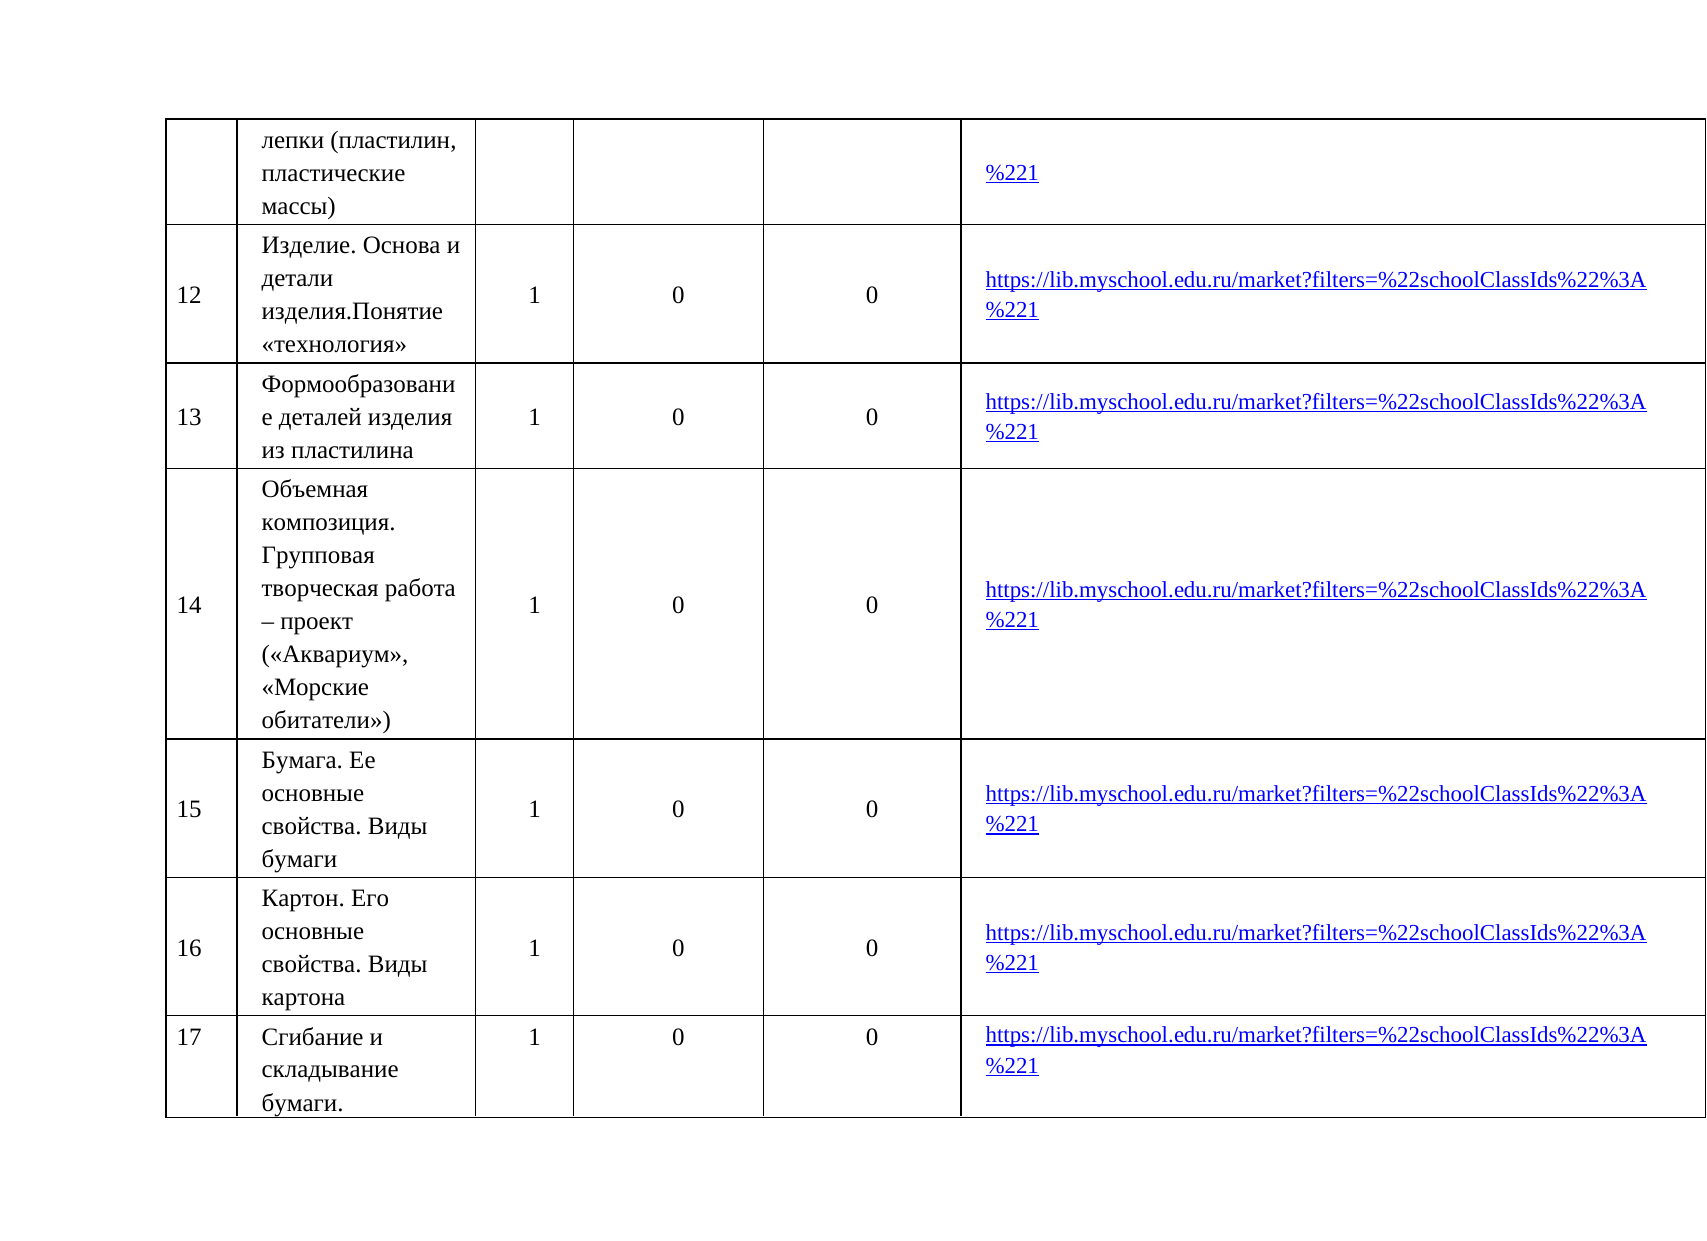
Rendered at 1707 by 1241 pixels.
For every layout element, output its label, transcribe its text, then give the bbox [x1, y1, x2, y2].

table_cell Картон. Его основные свойства. Виды картона [238, 878, 475, 1015]
table_cell 0 [574, 225, 763, 362]
table_cell 15 [167, 740, 236, 876]
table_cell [238, 1016, 475, 1116]
table_cell https://lib.myschool.edu.ru/market?filters=%22schoolClassIds%22%3A%221 [962, 878, 1705, 1015]
table_cell 1 [476, 469, 573, 738]
table_cell 0 [574, 1016, 763, 1116]
table_cell 0 [574, 878, 763, 1015]
table_cell 1 [476, 878, 573, 1015]
table_cell 0 [764, 469, 960, 738]
table_cell 1 [476, 120, 573, 223]
table_cell 0 [764, 878, 960, 1015]
table_cell 0 [574, 120, 763, 223]
table_cell 13 [167, 364, 236, 467]
table_cell Изделие. Основа и детали изделия.Понятие «технология» [238, 225, 475, 362]
table_cell Бумага. Ее основные свойства. Виды бумаги [238, 740, 475, 876]
table_cell 1 [476, 1016, 573, 1116]
table_cell Объемная композиция. Групповая творческая работа – проект («Аквариум», «Морские обитатели») [238, 469, 475, 738]
table_cell Формообразование деталей изделия из пластилина [238, 364, 475, 467]
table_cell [962, 225, 1705, 362]
table_cell 0 [574, 740, 763, 876]
table_cell 0 [764, 225, 960, 362]
table_cell https://lib.myschool.edu.ru/market?filters=%22schoolClassIds%22%3A%221 [962, 740, 1705, 876]
table_cell 12 [167, 225, 236, 362]
table_cell 0 [764, 1016, 960, 1116]
table_cell 17 [167, 1016, 236, 1116]
table_cell https://lib.myschool.edu.ru/market?filters=%22schoolClassIds%22%3A%221 [962, 364, 1705, 467]
table_cell 16 [167, 878, 236, 1015]
table_cell 11 [167, 120, 236, 223]
table_cell 1 [476, 740, 573, 876]
table_cell 0 [764, 364, 960, 467]
table_cell 0 [574, 364, 763, 467]
table_cell 14 [167, 469, 236, 738]
table_cell https://lib.myschool.edu.ru/market?filters=%22schoolClassIds%22%3A%221 [962, 469, 1705, 738]
table_cell 0 [574, 469, 763, 738]
table_cell 0 [764, 740, 960, 876]
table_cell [962, 1016, 1705, 1116]
table_cell 1 [476, 225, 573, 362]
table_cell 0 [764, 120, 960, 223]
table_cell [238, 120, 475, 223]
table_cell 1 [476, 364, 573, 467]
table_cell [962, 120, 1705, 223]
